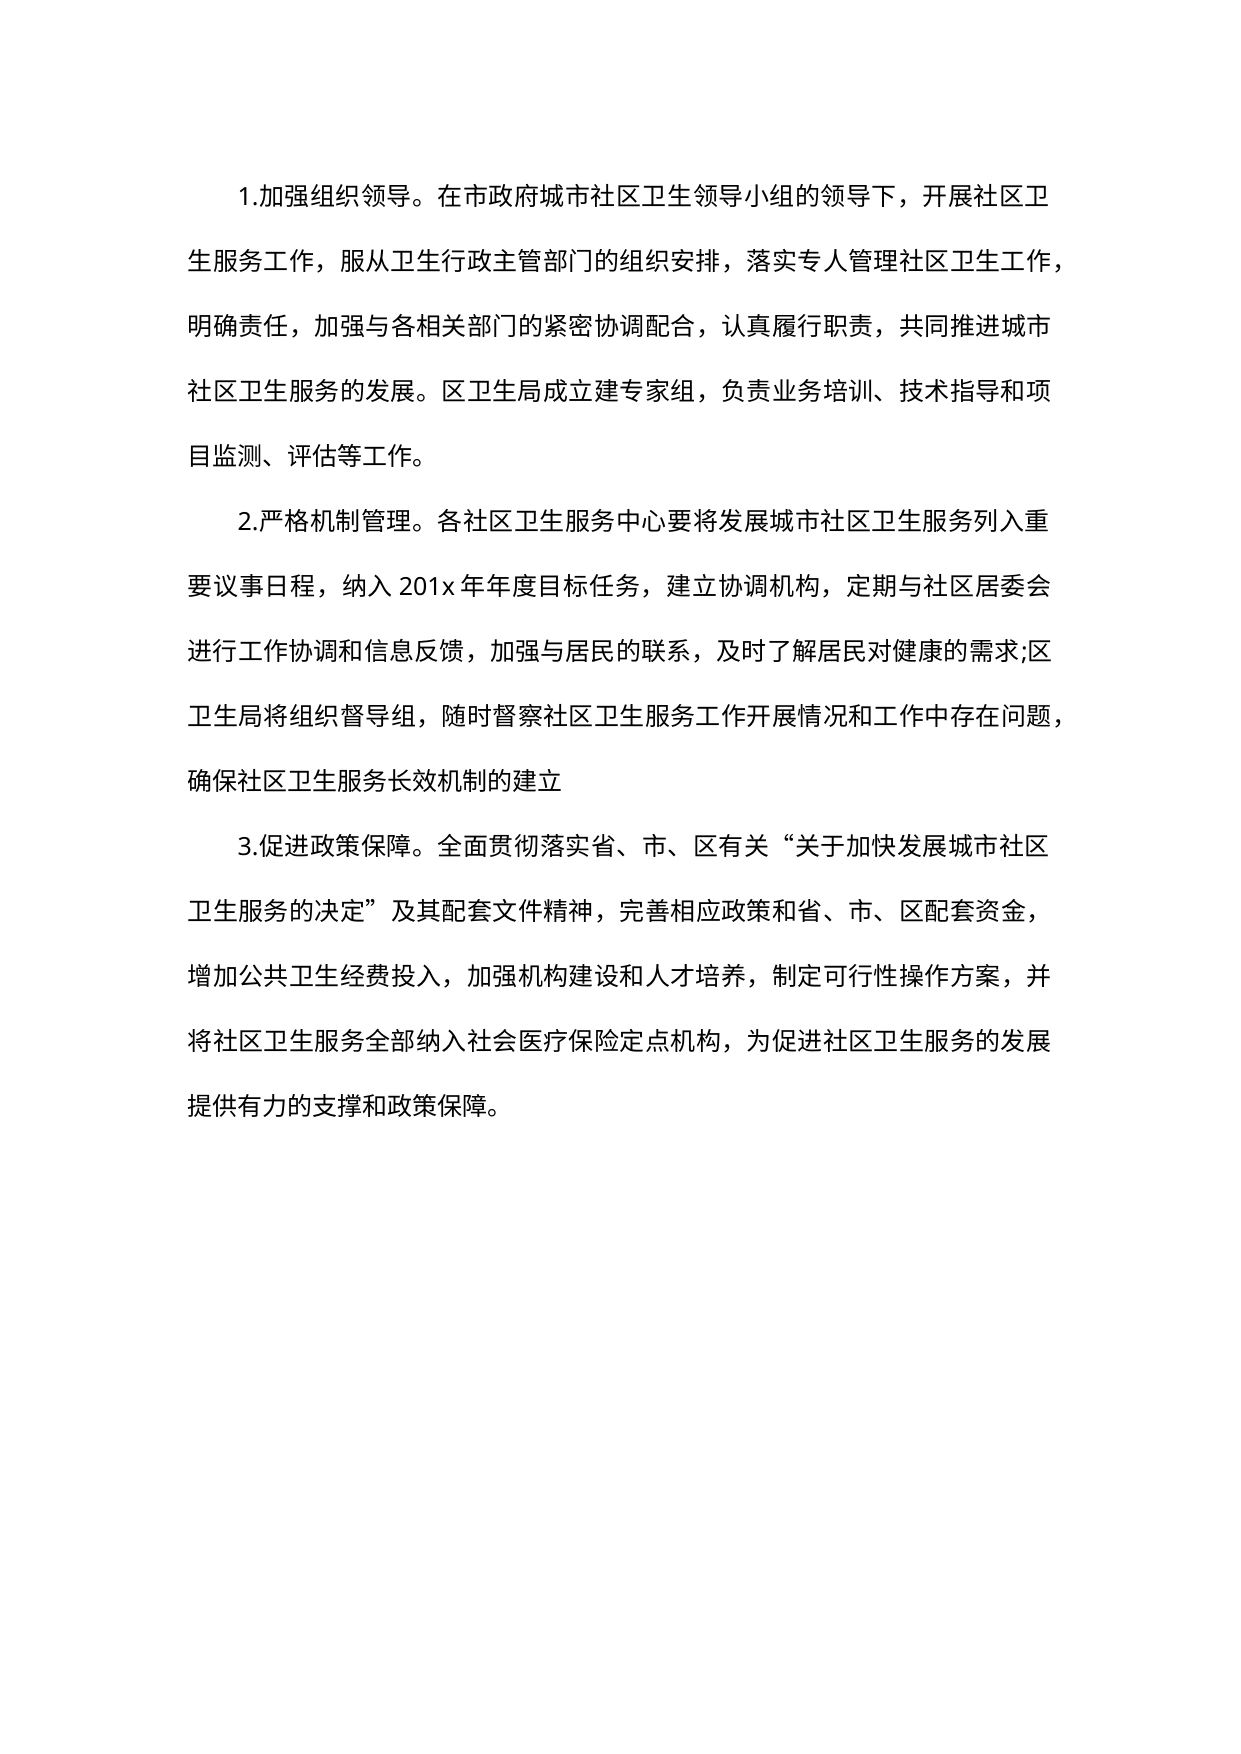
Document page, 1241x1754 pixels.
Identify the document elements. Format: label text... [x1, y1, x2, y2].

text 1.加强组织领导。在市政府城市社区卫生领导小组的领导下，开展社区卫生服务工作，服从卫生行政主管部门的组织安排，落实专人管理社区卫生工作，明确责任，加强与各相关部门的紧密协调配合，认真履行职责，共同推进城市社区卫生服务的发展。区卫生局成立建专家组，负责业务培训、技术指导和项目监测、评估等工作。 [187, 162, 1053, 487]
text 3.促进政策保障。全面贯彻落实省、市、区有关“关于加快发展城市社区卫生服务的决定”及其配套文件精神，完善相应政策和省、市、区配套资金，增加公共卫生经费投入，加强机构建设和人才培养，制定可行性操作方案，并将社区卫生服务全部纳入社会医疗保险定点机构，为促进社区卫生服务的发展提供有力的支撑和政策保障。 [187, 812, 1053, 1137]
text 2.严格机制管理。各社区卫生服务中心要将发展城市社区卫生服务列入重要议事日程，纳入201x年年度目标任务，建立协调机构，定期与社区居委会进行工作协调和信息反馈，加强与居民的联系，及时了解居民对健康的需求;区卫生局将组织督导组，随时督察社区卫生服务工作开展情况和工作中存在问题，确保社区卫生服务长效机制的建立 [187, 487, 1053, 812]
